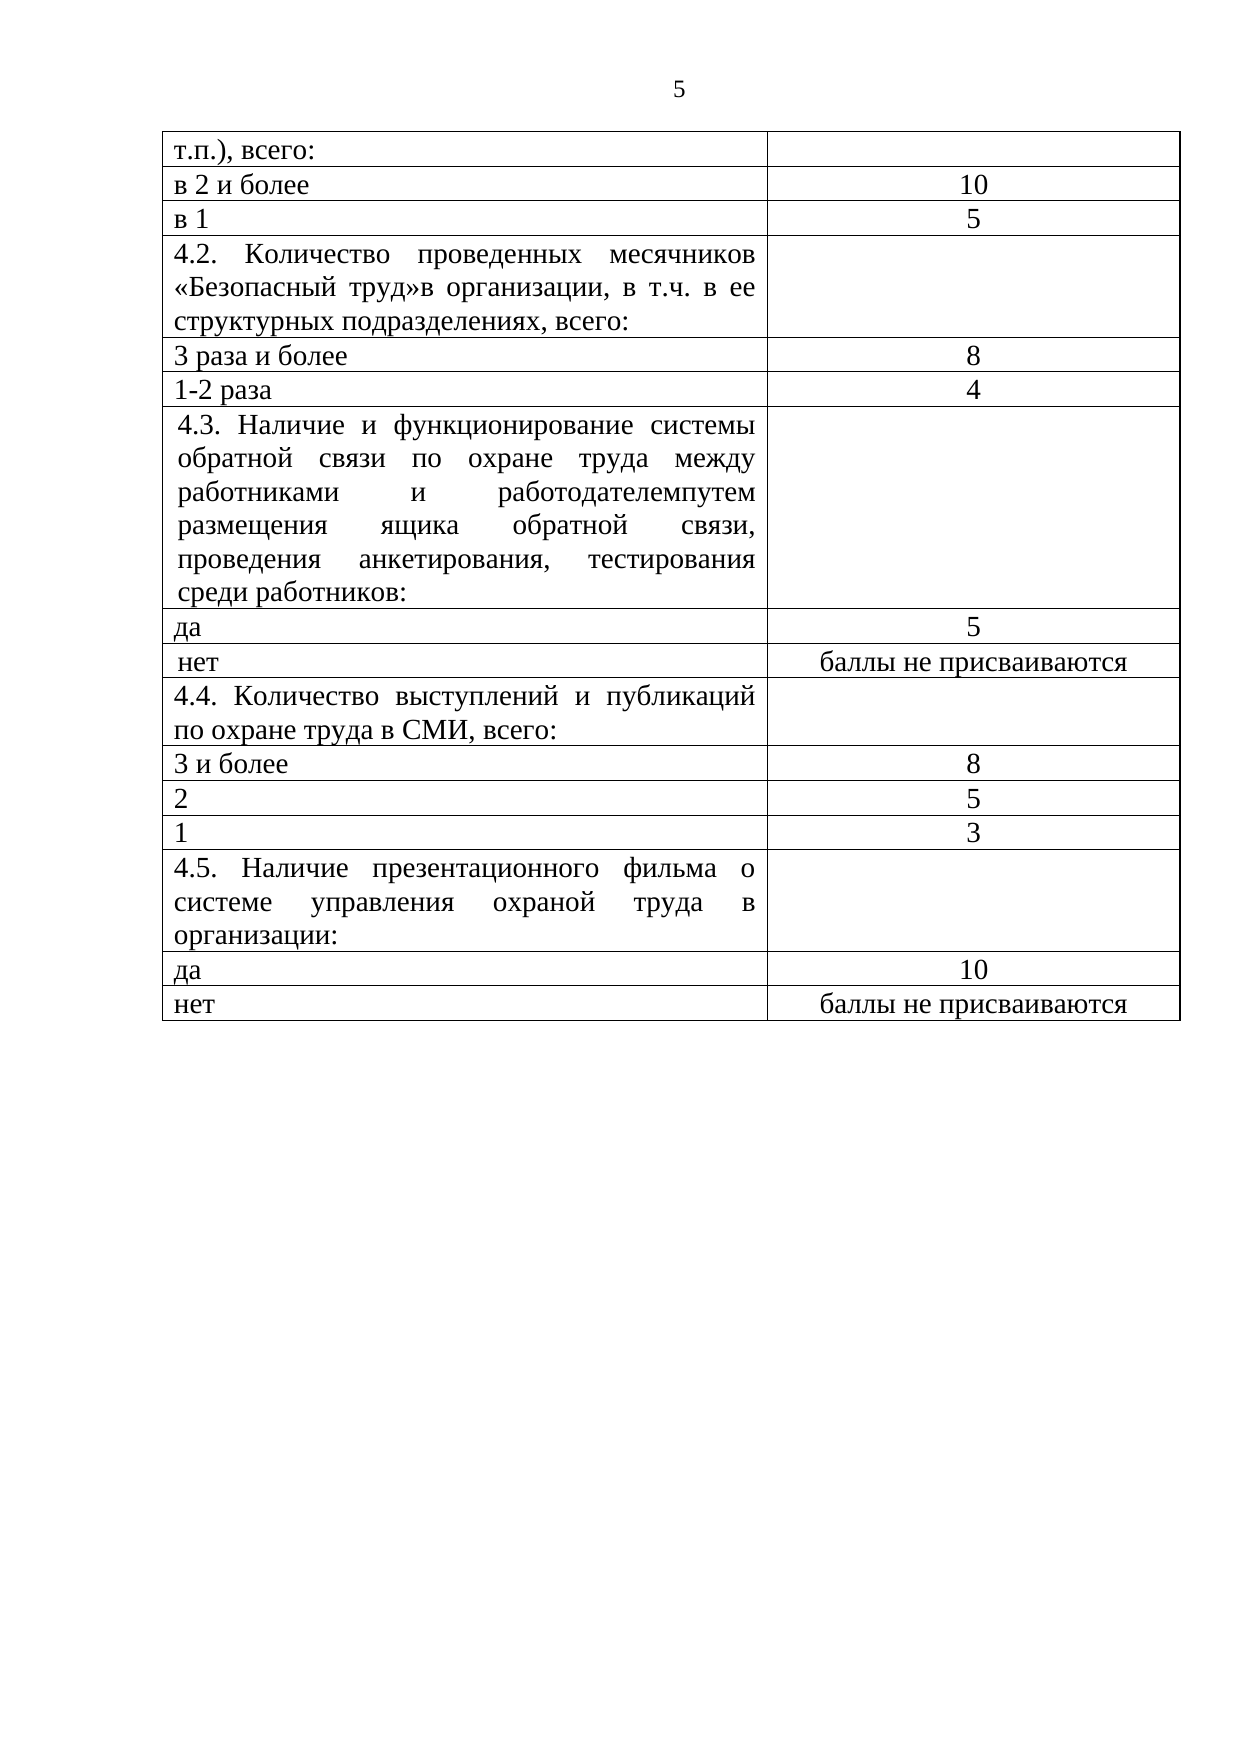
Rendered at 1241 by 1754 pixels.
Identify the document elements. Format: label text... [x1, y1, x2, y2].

table_cell нет [163, 644, 767, 677]
table_cell да [163, 952, 767, 985]
table_cell в 1 [163, 201, 767, 235]
table_cell 4.2. Количество проведенных месячников «Безопасный труд»в организации, в т.ч. в ее структурных подразделениях, всего: [163, 236, 767, 337]
table_cell нет [163, 986, 767, 1020]
table_cell 2 [163, 781, 767, 814]
table_cell 10 [768, 952, 1179, 985]
table_cell да [163, 609, 767, 643]
table_cell в 2 и более [163, 167, 767, 200]
table_cell 4.3. Наличие и функционирование системы обратной связи по охране труда между работниками и работодателемпутем размещения ящика обратной связи, проведения анкетирования, тестирования среди работников: [163, 407, 767, 608]
table_cell 4.5. Наличие презентационного фильма о системе управления охраной труда в организации: [163, 850, 767, 951]
table_cell 3 [768, 816, 1179, 849]
table_cell баллы не присваиваются [768, 644, 1179, 677]
table_cell баллы не присваиваются [768, 986, 1179, 1020]
table_cell 3 и более [163, 746, 767, 780]
table_cell 5 [768, 201, 1179, 235]
table_cell 4 [768, 372, 1179, 406]
table_cell [768, 236, 1179, 337]
table_cell [768, 407, 1179, 608]
table_cell [768, 850, 1179, 951]
table_cell 5 [768, 609, 1179, 643]
table_cell [768, 132, 1179, 166]
table_cell 10 [768, 167, 1179, 200]
table_cell 5 [768, 781, 1179, 814]
table_cell 8 [768, 746, 1179, 780]
table_cell 8 [768, 338, 1179, 371]
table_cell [163, 132, 767, 166]
table_cell 1 [163, 816, 767, 849]
table_cell [768, 678, 1179, 745]
table_cell 1-2 раза [163, 372, 767, 406]
table_cell 3 раза и более [163, 338, 767, 371]
table_cell 4.4. Количество выступлений и публикаций по охране труда в СМИ, всего: [163, 678, 767, 745]
